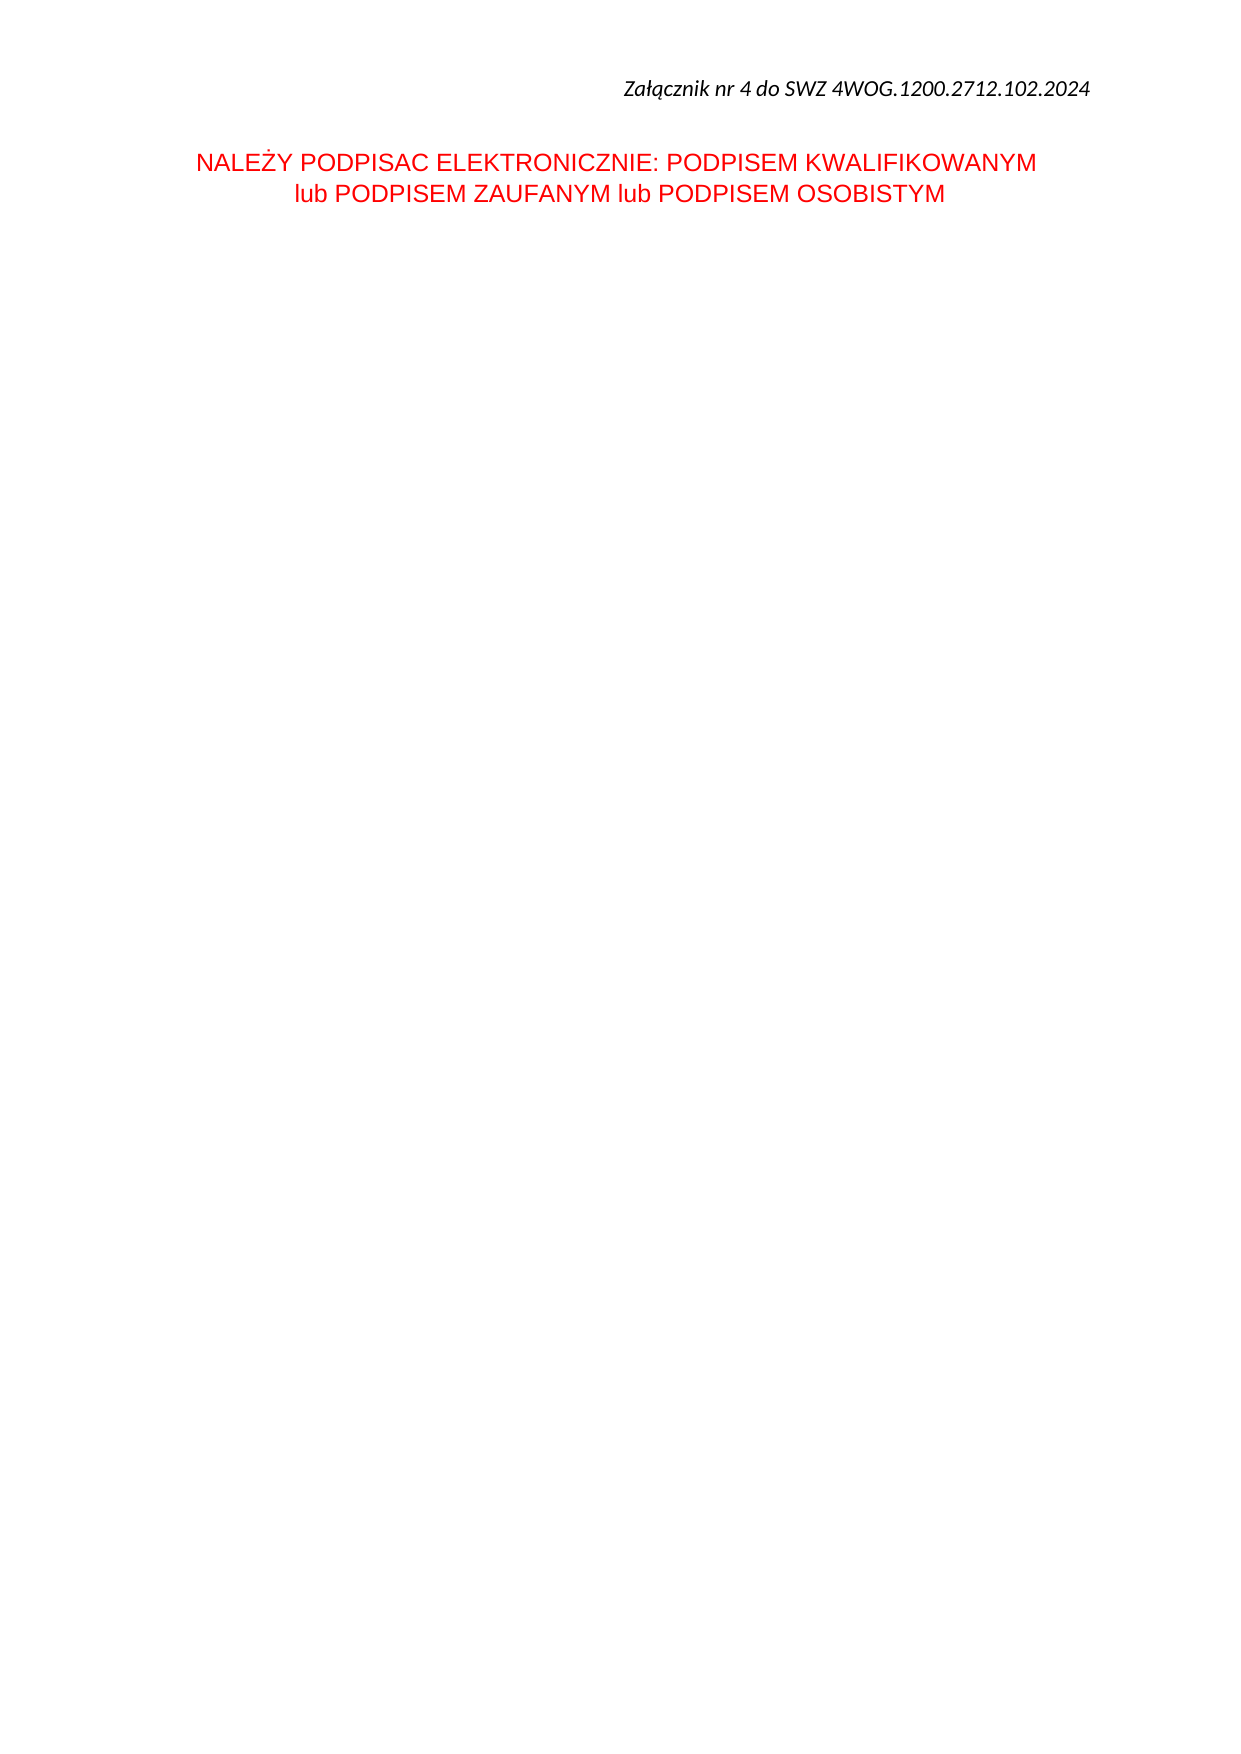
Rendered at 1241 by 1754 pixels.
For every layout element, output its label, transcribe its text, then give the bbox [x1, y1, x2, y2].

text NALEŻY PODPISAC ELEKTRONICZNIE: PODPISEM KWALIFIKOWANYM lub PODPISEM ZAUFANYM lub PODPISEM OSOBISTYM [148, 148, 1093, 207]
